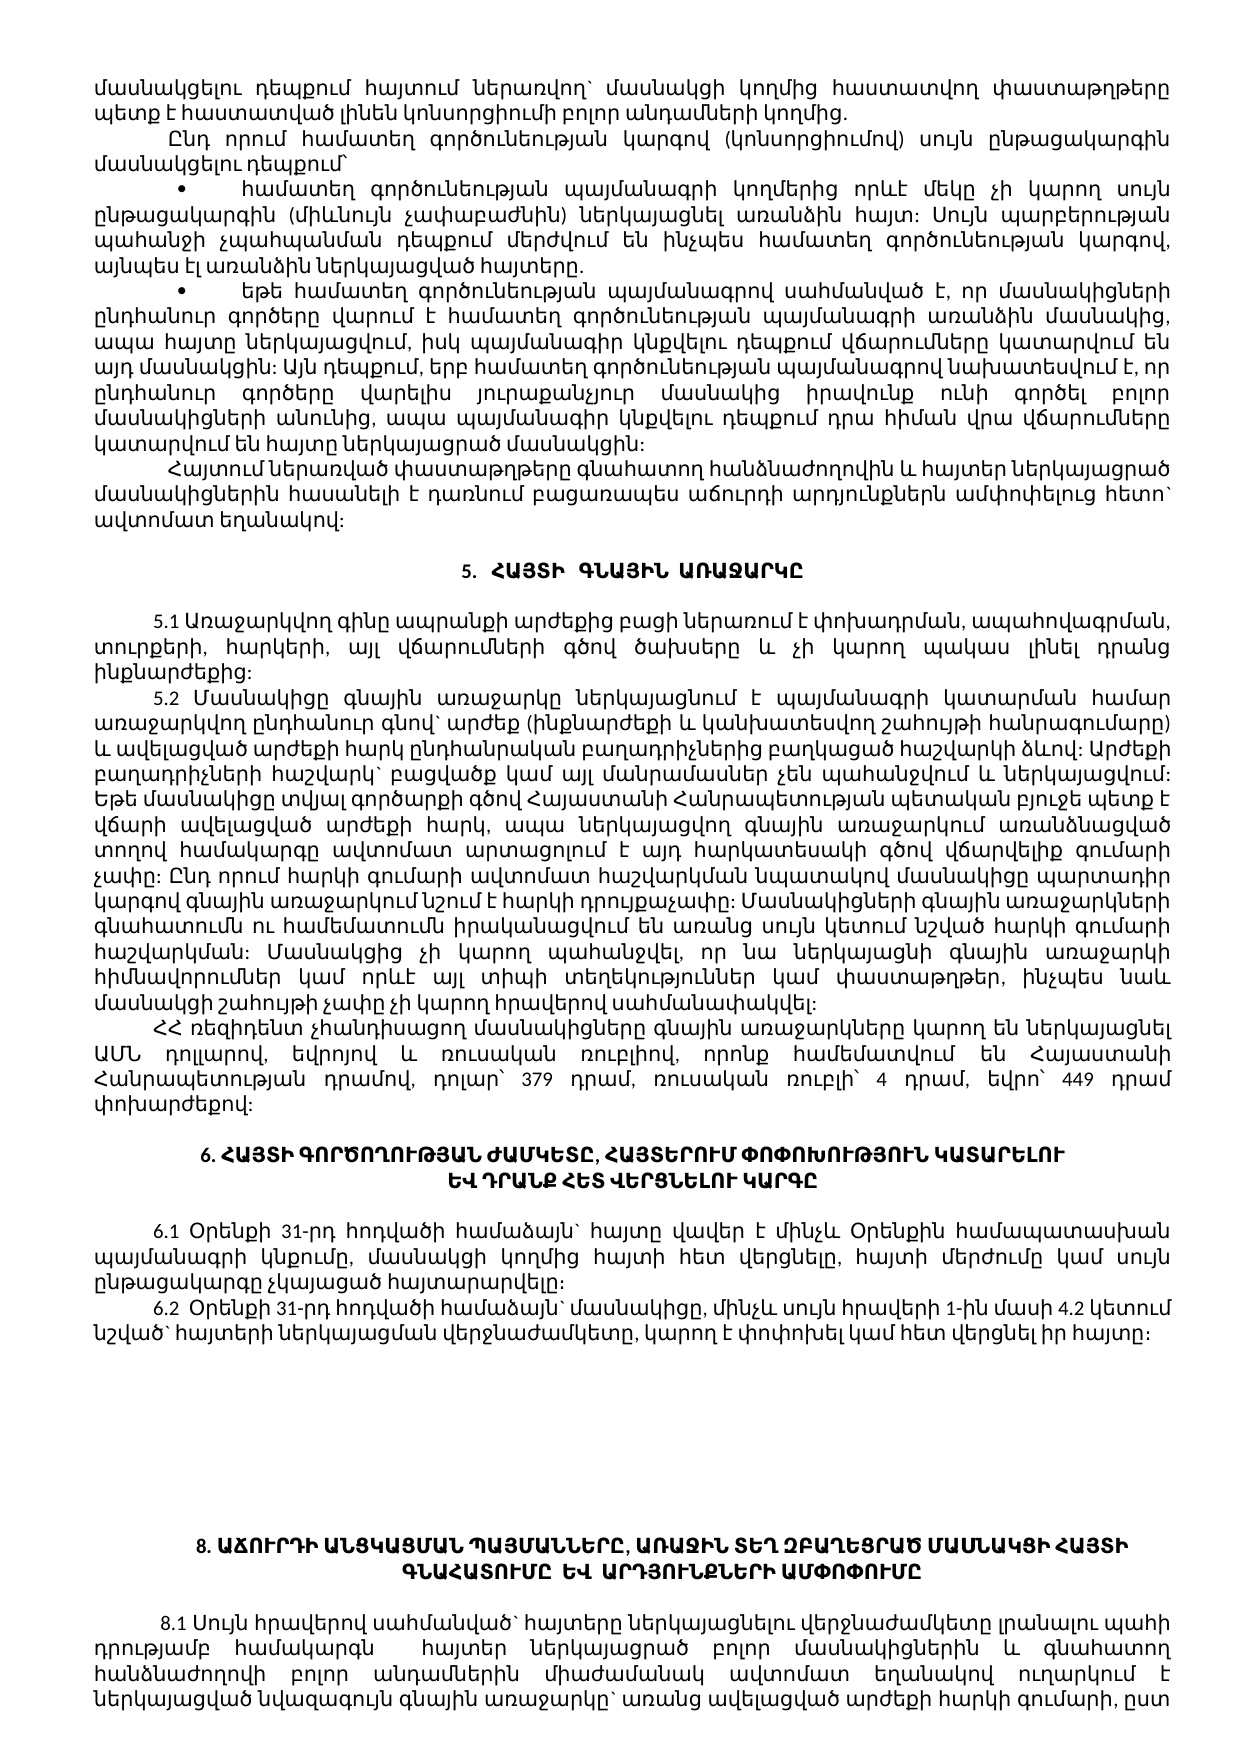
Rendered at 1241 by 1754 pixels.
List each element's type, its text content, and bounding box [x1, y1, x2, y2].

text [94, 75, 1171, 126]
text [94, 1610, 1171, 1712]
list եթե համատեղ գործունեության պայմանագրով սահմանված է, որ մասնակիցների ընդհանուր գործերը վարում է համատեղ գործունեության պայմանագրի առանձին մասնակից, ապա հայտը ներկայացվում, իսկ պայմանագիր կնքվելու դեպքում վճարումները կատարվում են այդ մասնակցին: Այն դեպքում, երբ համատեղ գործունեության պայմանագրով նախատեսվում է, որ ընդհանուր գործերը վարելիս յուրաքանչյուր մասնակից իրավունք ունի գործել բոլոր մասնակիցների անունից, ապա պայմանագիր կնքվելու դեպքում դրա հիման վրա վճարումները կատարվում են հայտը ներկայացրած մասնակցին: [94, 278, 1171, 456]
text ՀՀ ռեզիդենտ չհանդիսացող մասնակիցները գնային առաջարկները կարող են ներկայացնել ԱՄՆ դոլլարով, եվրոյով և ռուսական ռուբլիով, որոնք համեմատվում են Հայաստանի Հանրապետության դրամով, դոլար՝ 379 դրամ, ռուսական ռուբլի՝ 4 դրամ, եվրո՝ 449 դրամ փոխարժեքով: [94, 1015, 1171, 1117]
text Հայտում ներառված փաստաթղթերը գնահատող հանձնաժողովին և հայտեր ներկայացրած մասնակիցներին հասանելի է դառնում բացառապես աճուրդի արդյունքներն ամփոփելուց հետո` ավտոմատ եղանակով: [94, 456, 1171, 532]
text 6.1 Օրենքի 31-րդ հոդվածի համաձայն` հայտը վավեր է մինչև Օրենքին համապատասխան պայմանագրի կնքումը, մասնակցի կողմից հայտի հետ վերցնելը, հայտի մերժումը կամ սույն ընթացակարգը չկայացած հայտարարվելը։ [94, 1219, 1171, 1295]
text 6. ՀԱՅՏԻ ԳՈՐԾՈՂՈՒԹՅԱՆ ԺԱՄԿԵՏԸ, ՀԱՅՏԵՐՈՒՄ ՓՈՓՈԽՈՒԹՅՈՒՆ ԿԱՏԱՐԵԼՈՒ [94, 1142, 1171, 1168]
text 5. ՀԱՅՏԻ ԳՆԱՅԻՆ ԱՌԱՋԱՐԿԸ [94, 558, 1171, 583]
list համատեղ գործունեության պայմանագրի կողմերից որևէ մեկը չի կարող սույն ընթացակարգին (միևնույն չափաբաժնին) ներկայացնել առանձին հայտ: Սույն պարբերության պահանջի չպահպանման դեպքում մերժվում են ինչպես համատեղ գործունեության կարգով, այնպես էլ առանձին ներկայացված հայտերը. [94, 177, 1171, 278]
text ԵՎ ԴՐԱՆՔ ՀԵՏ ՎԵՐՑՆԵԼՈՒ ԿԱՐԳԸ [94, 1168, 1171, 1193]
text 8. ԱՃՈՒՐԴԻ ԱՆՑԿԱՑՄԱՆ ՊԱՅՄԱՆՆԵՐԸ, ԱՌԱՋԻՆ ՏԵՂ ԶԲԱՂԵՑՐԱԾ ՄԱՍՆԱԿՑԻ ՀԱՅՏԻ [94, 1534, 1171, 1559]
text 6.2 Օրենքի 31-րդ հոդվածի համաձայն` մասնակիցը, մինչև սույն հրավերի 1-ին մասի 4.2 կետում նշված` հայտերի ներկայացման վերջնաժամկետը, կարող է փոփոխել կամ հետ վերցնել իր հայտը։ [94, 1295, 1171, 1346]
text 5.2 Մասնակիցը գնային առաջարկը ներկայացնում է պայմանագրի կատարման համար առաջարկվող ընդհանուր գնով` արժեք (ինքնարժեքի և կանխատեսվող շահույթի հանրագումարը) և ավելացված արժեքի հարկ ընդհանրական բաղադրիչներից բաղկացած հաշվարկի ձևով: Արժեքի բաղադրիչների հաշվարկ` բացվածք կամ այլ մանրամասներ չեն պահանջվում և ներկայացվում: Եթե մասնակիցը տվյալ գործարքի գծով Հայաստանի Հանրապետության պետական բյուջե պետք է վճարի ավելացված արժեքի հարկ, ապա ներկայացվող գնային առաջարկում առանձնացված տողով համակարգը ավտոմատ արտացոլում է այդ հարկատեսակի գծով վճարվելիք գումարի չափը: Ընդ որում հարկի գումարի ավտոմատ հաշվարկման նպատակով մասնակիցը պարտադիր կարգով գնային առաջարկում նշում է հարկի դրույքաչափը: Մասնակիցների գնային առաջարկների գնահատումն ու համեմատումն իրականացվում են առանց սույն կետում նշված հարկի գումարի հաշվարկման: Մասնակցից չի կարող պահանջվել, որ նա ներկայացնի գնային առաջարկի հիմնավորումներ կամ որևէ այլ տիպի տեղեկություններ կամ փաստաթղթեր, ինչպես նաև մասնակցի շահույթի չափը չի կարող հրավերով սահմանափակվել: [94, 685, 1171, 1015]
text ԳՆԱՀԱՏՈՒՄԸ ԵՎ ԱՐԴՅՈՒՆՔՆԵՐԻ ԱՄՓՈՓՈՒՄԸ [94, 1559, 1171, 1584]
text 5.1 Առաջարկվող գինը ապրանքի արժեքից բացի ներառում է փոխադրման, ապահովագրման, տուրքերի, հարկերի, այլ վճարումների գծով ծախսերը և չի կարող պակաս լինել դրանց ինքնարժեքից: [94, 609, 1171, 685]
text Ընդ որում համատեղ գործունեության կարգով (կոնսորցիումով) սույն ընթացակարգին մասնակցելու դեպքում՝ [94, 126, 1171, 177]
